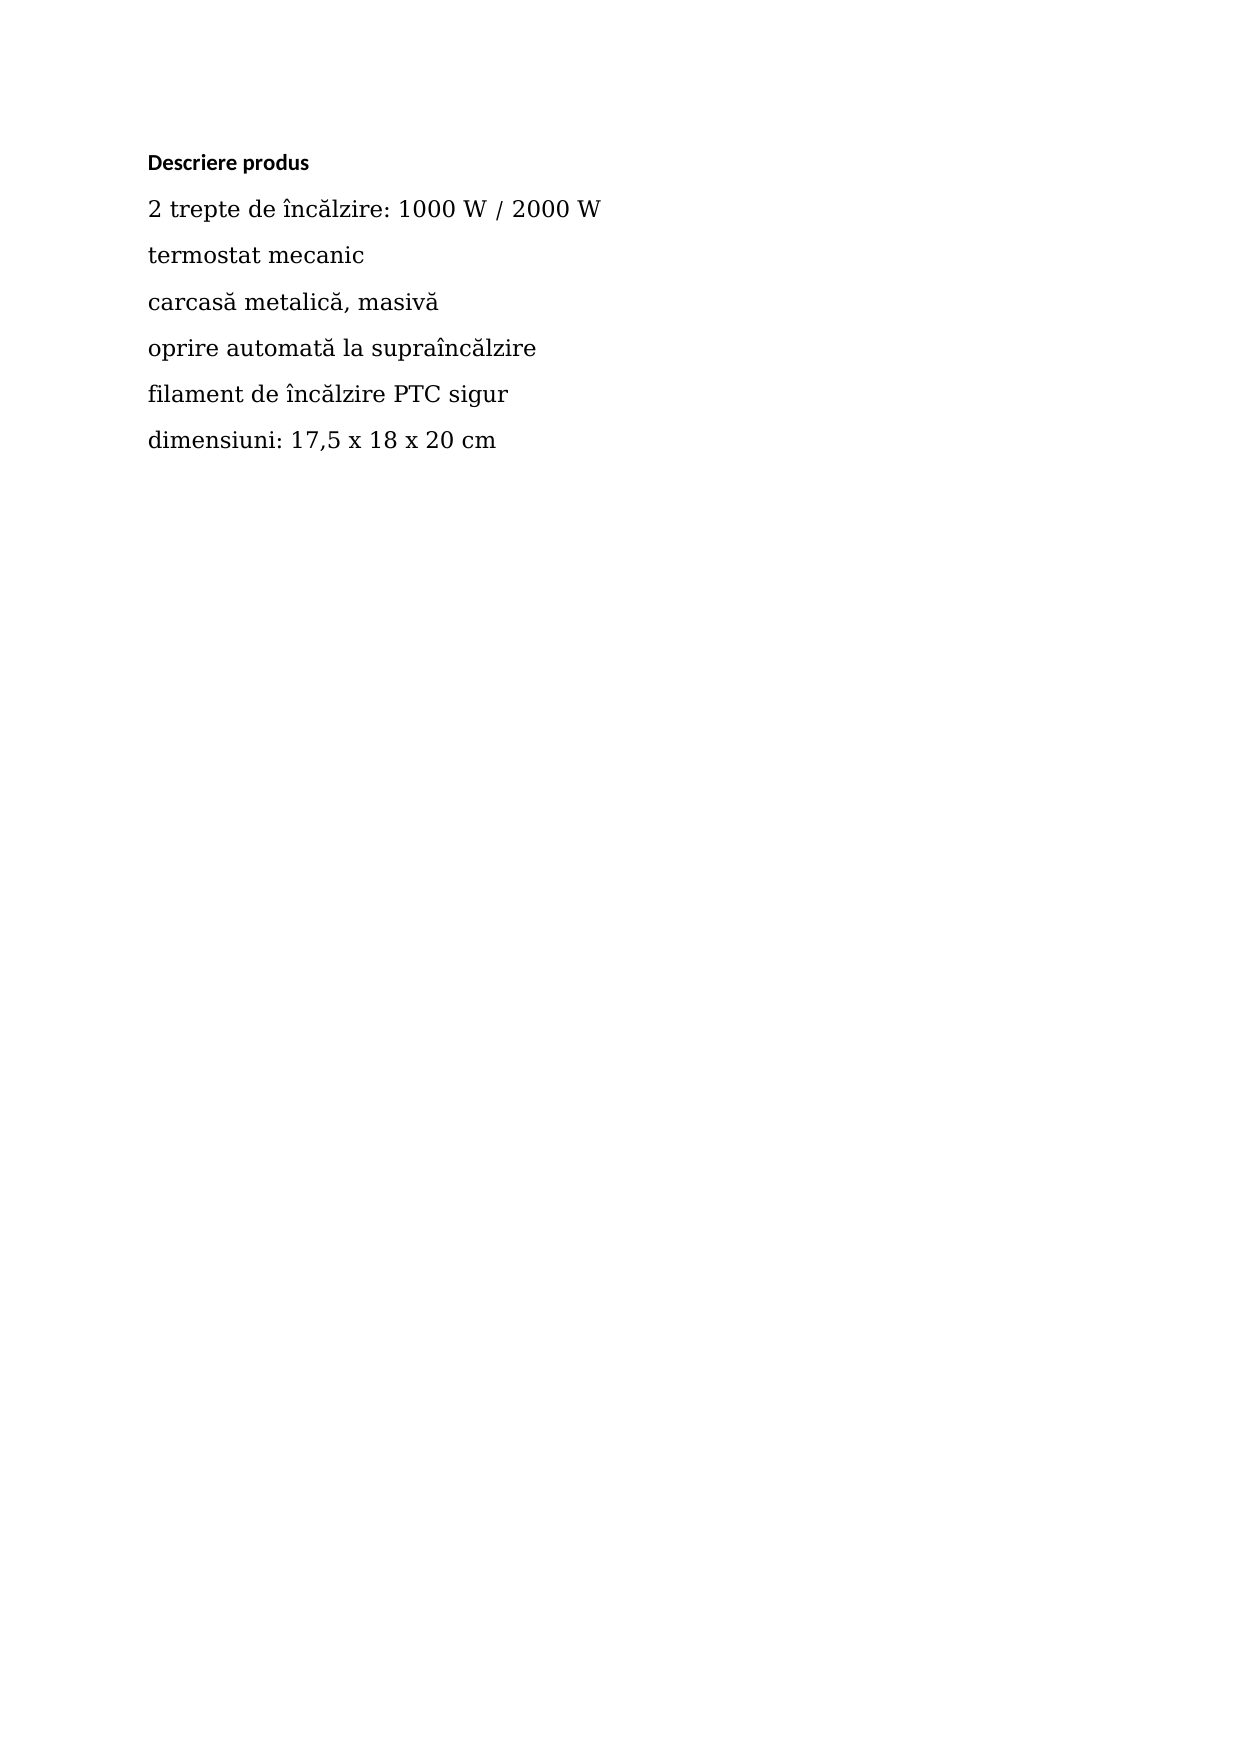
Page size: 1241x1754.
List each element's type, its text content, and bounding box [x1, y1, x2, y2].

text oprire automată la supraîncălzire [148, 333, 1093, 361]
text 2 trepte de încălzire: 1000 W / 2000 W [148, 194, 1093, 222]
text filament de încălzire PTC sigur [148, 380, 1093, 407]
text Descriere produs [148, 148, 1093, 176]
text dimensiuni: 17,5 x 18 x 20 cm [148, 426, 1093, 454]
text termostat mecanic [148, 241, 1093, 268]
text carcasă metalică, masivă [148, 287, 1093, 315]
